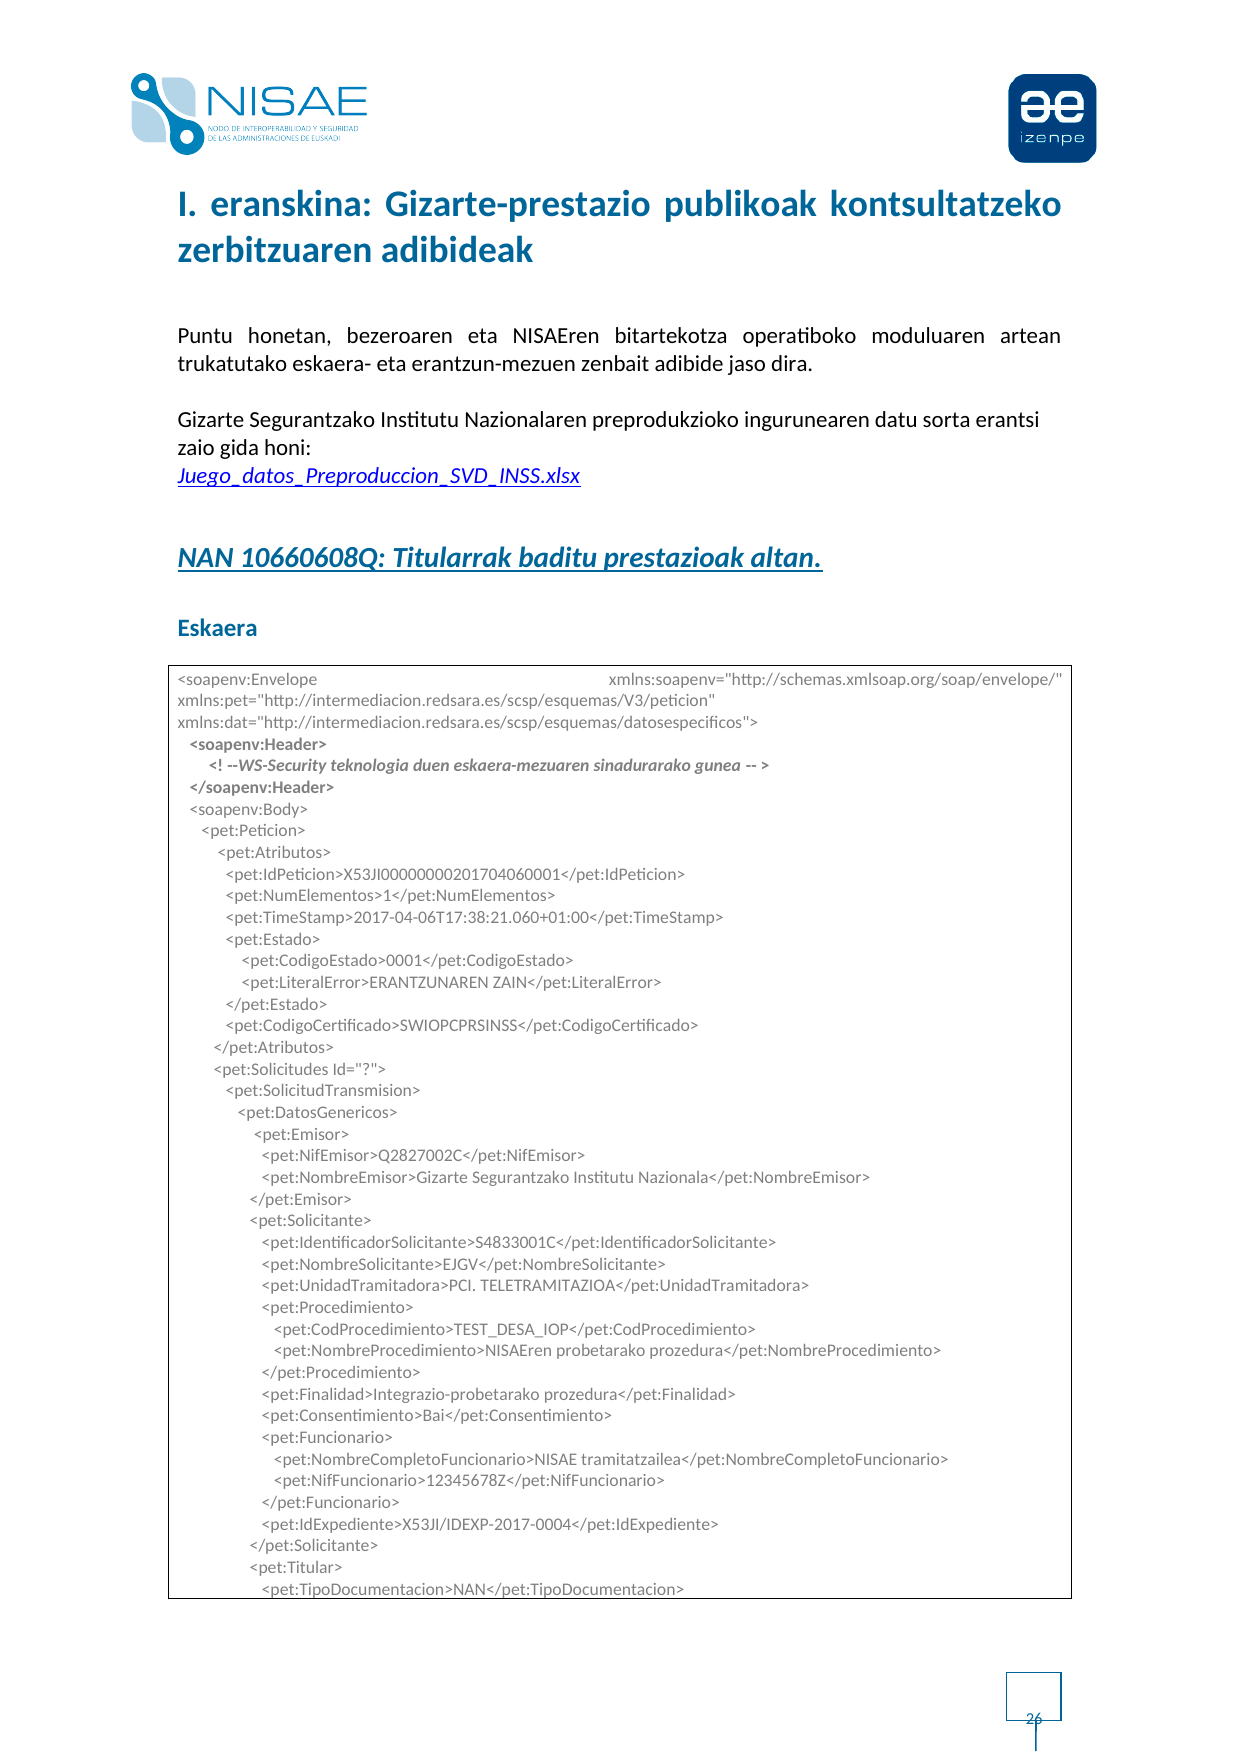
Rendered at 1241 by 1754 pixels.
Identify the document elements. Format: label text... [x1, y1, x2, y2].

text </pet:Procedimiento> [177, 1361, 1063, 1383]
text <pet:Emisor> [177, 1123, 1063, 1144]
text <pet:Peticion> [177, 819, 1063, 841]
text <pet:CodigoEstado>0001</pet:CodigoEstado> [177, 949, 1063, 971]
text NAN 10660608Q: Titularrak baditu prestazioak altan. [177, 539, 1063, 575]
text <pet:NombreSolicitante>EJGV</pet:NombreSolicitante> [177, 1253, 1063, 1274]
text <pet:NumElementos>1</pet:NumElementos> [177, 884, 1063, 906]
text </soapenv:Header> [177, 776, 1063, 798]
text <soapenv:Body> [177, 798, 1063, 819]
text Juego_datos_Preproduccion_SVD_INSS.xlsx [177, 461, 1063, 489]
text <pet:Solicitante> [177, 1209, 1063, 1231]
picture [181, 131, 193, 143]
text <pet:IdPeticion>X53JI00000000201704060001</pet:IdPeticion> [177, 863, 1063, 884]
text <soapenv:Header> [177, 733, 1063, 754]
text <pet:IdExpediente>X53JI/IDEXP-2017-0004</pet:IdExpediente> [177, 1513, 1063, 1534]
text <pet:DatosGenericos> [177, 1101, 1063, 1123]
text <pet:Atributos> [177, 841, 1063, 863]
text <pet:Solicitudes Id="?"> [177, 1058, 1063, 1079]
text </pet:Solicitante> [177, 1534, 1063, 1556]
text <pet:TipoDocumentacion>NAN</pet:TipoDocumentacion> [177, 1578, 1063, 1598]
text Gizarte Segurantzako Institutu Nazionalaren preprodukzioko ingurunearen datu sorta erantsi zaio gida honi: [177, 405, 1063, 461]
text <pet:UnidadTramitadora>PCI. TELETRAMITAZIOA</pet:UnidadTramitadora> [177, 1274, 1063, 1296]
text </pet:Estado> [177, 993, 1063, 1014]
text <pet:NombreCompletoFuncionario>NISAE tramitatzailea</pet:NombreCompletoFuncionario> [177, 1448, 1063, 1469]
text <pet:Consentimiento>Bai</pet:Consentimiento> [177, 1404, 1063, 1426]
text Puntu honetan, bezeroaren eta NISAEren bitartekotza operatiboko moduluaren artean trukatutako eskaera- eta erantzun-mezuen zenbait adibide jaso dira. [177, 321, 1063, 377]
picture [1007, 74, 1097, 163]
text I. eranskina: Gizarte-prestazio publikoak kontsultatzeko zerbitzuaren adibideak [177, 180, 1063, 271]
text <! --WS-Security teknologia duen eskaera-mezuaren sinadurarako gunea -- > [177, 754, 1063, 776]
text <pet:Titular> [177, 1556, 1063, 1578]
text <pet:Finalidad>Integrazio-probetarako prozedura</pet:Finalidad> [177, 1383, 1063, 1404]
picture [118, 73, 180, 155]
picture [149, 73, 386, 155]
text <soapenv:Envelope xmlns:soapenv="http://schemas.xmlsoap.org/soap/envelope/" xmlns:pet="http://intermediacion.redsara.es/scsp/esquemas/V3/peticion" xmlns:dat="http://intermediacion.redsara.es/scsp/esquemas/datosespecificos"> [169, 666, 1071, 733]
text Eskaera [177, 613, 1063, 643]
picture [139, 81, 148, 90]
text <pet:TimeStamp>2017-04-06T17:38:21.060+01:00</pet:TimeStamp> [177, 906, 1063, 928]
text <pet:SolicitudTransmision> [177, 1079, 1063, 1101]
text </pet:Atributos> [177, 1036, 1063, 1058]
text <pet:Estado> [177, 928, 1063, 949]
text <pet:LiteralError>ERANTZUNAREN ZAIN</pet:LiteralError> [177, 971, 1063, 993]
text <pet:CodProcedimiento>TEST_DESA_IOP</pet:CodProcedimiento> [177, 1318, 1063, 1339]
text </pet:Funcionario> [177, 1491, 1063, 1513]
text <pet:NombreEmisor>Gizarte Segurantzako Institutu Nazionala</pet:NombreEmisor> [177, 1166, 1063, 1188]
text <pet:NombreProcedimiento>NISAEren probetarako prozedura</pet:NombreProcedimiento> [177, 1339, 1063, 1361]
text <pet:Funcionario> [177, 1426, 1063, 1448]
text </pet:Emisor> [177, 1188, 1063, 1209]
text <pet:CodigoCertificado>SWIOPCPRSINSS</pet:CodigoCertificado> [177, 1014, 1063, 1036]
text <pet:NifFuncionario>12345678Z</pet:NifFuncionario> [177, 1469, 1063, 1491]
text <pet:NifEmisor>Q2827002C</pet:NifEmisor> [177, 1144, 1063, 1166]
text <pet:IdentificadorSolicitante>S4833001C</pet:IdentificadorSolicitante> [177, 1231, 1063, 1253]
text <pet:Procedimiento> [177, 1296, 1063, 1318]
